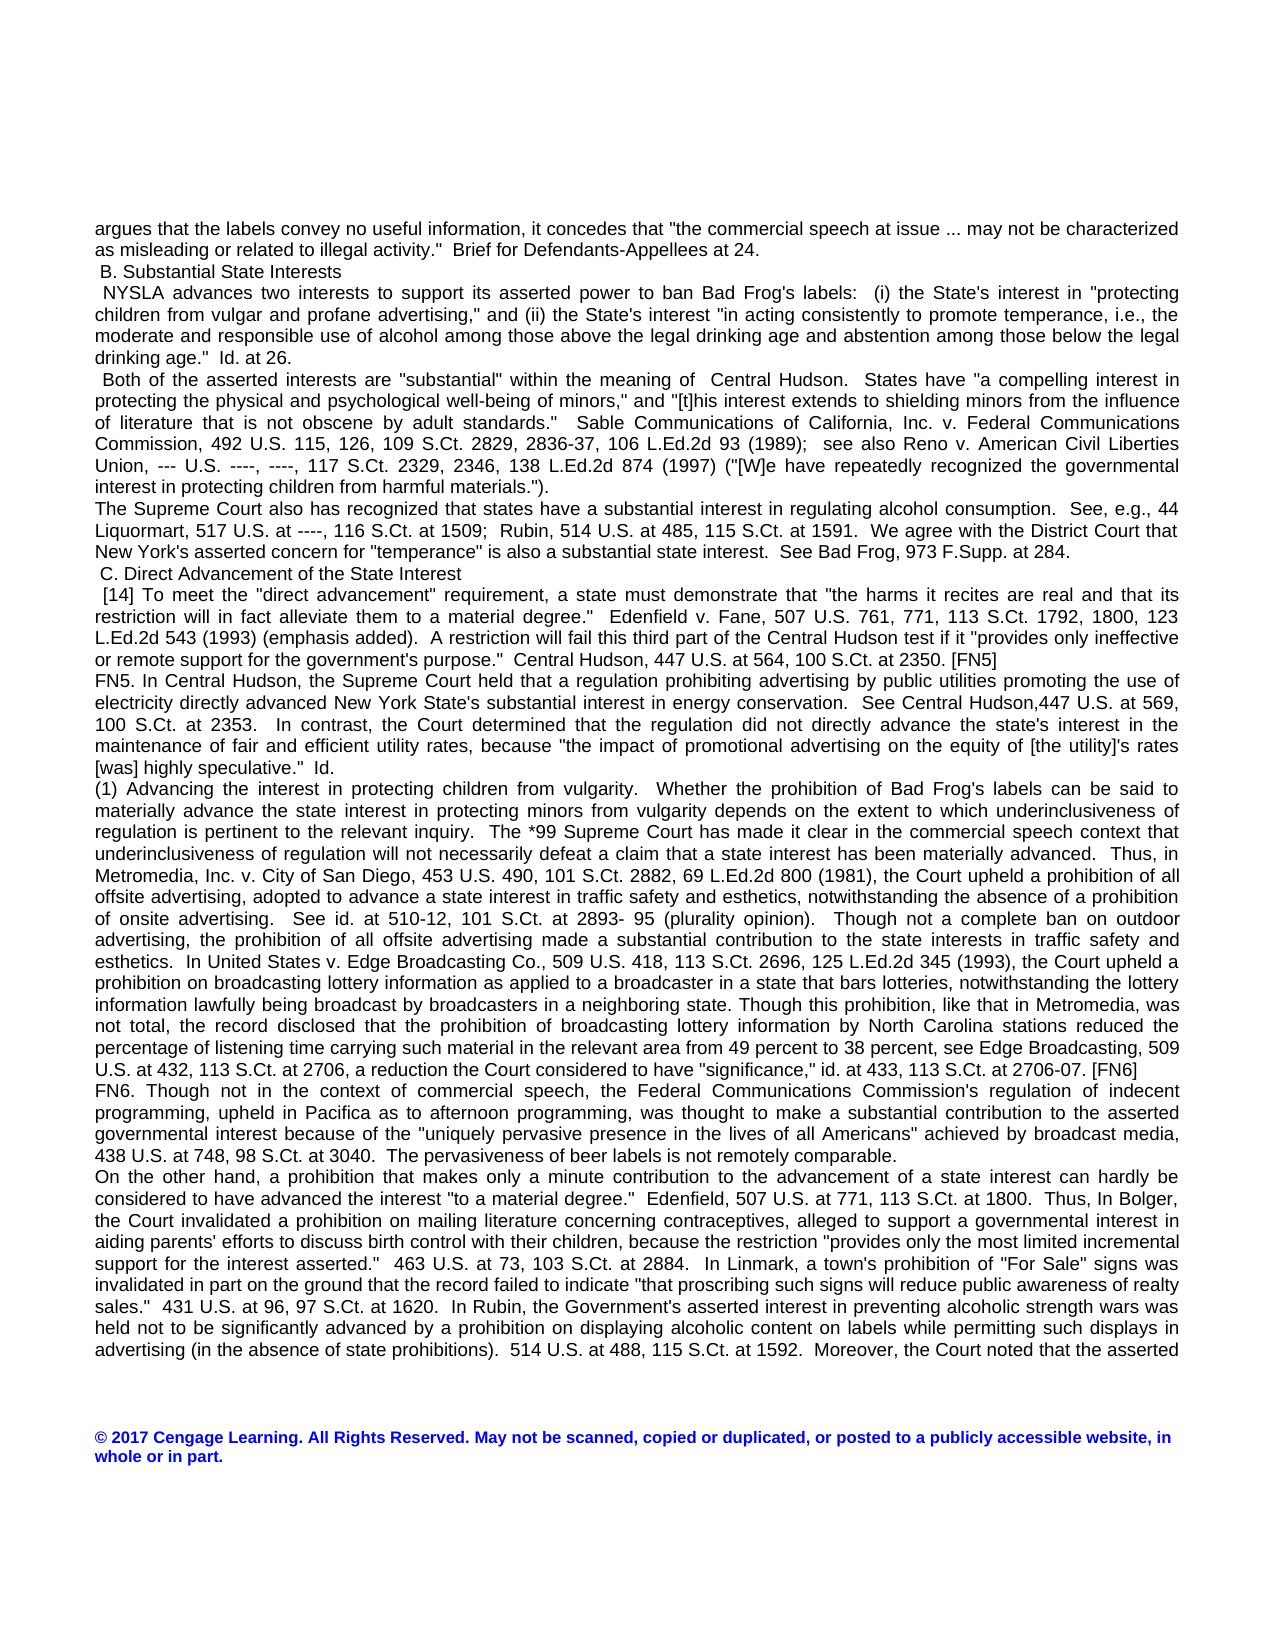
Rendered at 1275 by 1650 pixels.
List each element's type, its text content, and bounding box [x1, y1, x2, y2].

text Both of the asserted interests are "substantial" within the meaning of Central Hudson. States have "a compelling interest in protecting the physical and psychological well-being of minors," and "[t]his interest extends to shielding minors from the influence of literature that is not obscene by adult standards." Sable Communications of California, Inc. v. Federal Communications Commission, 492 U.S. 115, 126, 109 S.Ct. 2829, 2836-37, 106 L.Ed.2d 93 (1989); see also Reno v. American Civil Liberties Union, --- U.S. ----, ----, 117 S.Ct. 2329, 2346, 138 L.Ed.2d 874 (1997) ("[W]e have repeatedly recognized the governmental interest in protecting children from harmful materials."). [94, 368, 1181, 498]
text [94, 1166, 1181, 1360]
text FN5. In Central Hudson, the Supreme Court held that a regulation prohibiting advertising by public utilities promoting the use of electricity directly advanced New York State's substantial interest in energy conservation. See Central Hudson,447 U.S. at 569, 100 S.Ct. at 2353. In contrast, the Court determined that the regulation did not directly advance the state's interest in the maintenance of fair and efficient utility rates, because "the impact of promotional advertising on the equity of [the utility]'s rates [was] highly speculative." Id. [94, 670, 1181, 778]
text The Supreme Court also has recognized that states have a substantial interest in regulating alcohol consumption. See, e.g., 44 Liquormart, 517 U.S. at ----, 116 S.Ct. at 1509; Rubin, 514 U.S. at 485, 115 S.Ct. at 1591. We agree with the District Court that New York's asserted concern for "temperance" is also a substantial state interest. See Bad Frog, 973 F.Supp. at 284. [94, 498, 1181, 562]
text (1) Advancing the interest in protecting children from vulgarity. Whether the prohibition of Bad Frog's labels can be said to materially advance the state interest in protecting minors from vulgarity depends on the extent to which underinclusiveness of regulation is pertinent to the relevant inquiry. The *99 Supreme Court has made it clear in the commercial speech context that underinclusiveness of regulation will not necessarily defeat a claim that a state interest has been materially advanced. Thus, in Metromedia, Inc. v. City of San Diego, 453 U.S. 490, 101 S.Ct. 2882, 69 L.Ed.2d 800 (1981), the Court upheld a prohibition of all offsite advertising, adopted to advance a state interest in traffic safety and esthetics, notwithstanding the absence of a prohibition of onsite advertising. See id. at 510-12, 101 S.Ct. at 2893- 95 (plurality opinion). Though not a complete ban on outdoor advertising, the prohibition of all offsite advertising made a substantial contribution to the state interests in traffic safety and esthetics. In United States v. Edge Broadcasting Co., 509 U.S. 418, 113 S.Ct. 2696, 125 L.Ed.2d 345 (1993), the Court upheld a prohibition on broadcasting lottery information as applied to a broadcaster in a state that bars lotteries, notwithstanding the lottery information lawfully being broadcast by broadcasters in a neighboring state. Though this prohibition, like that in Metromedia, was not total, the record disclosed that the prohibition of broadcasting lottery information by North Carolina stations reduced the percentage of listening time carrying such material in the relevant area from 49 percent to 38 percent, see Edge Broadcasting, 509 U.S. at 432, 113 S.Ct. at 2706, a reduction the Court considered to have "significance," id. at 433, 113 S.Ct. at 2706-07. [FN6] [94, 778, 1181, 1080]
text [14] To meet the "direct advancement" requirement, a state must demonstrate that "the harms it recites are real and that its restriction will in fact alleviate them to a material degree." Edenfield v. Fane, 507 U.S. 761, 771, 113 S.Ct. 1792, 1800, 123 L.Ed.2d 543 (1993) (emphasis added). A restriction will fail this third part of the Central Hudson test if it "provides only ineffective or remote support for the government's purpose." Central Hudson, 447 U.S. at 564, 100 S.Ct. at 2350. [FN5] [94, 584, 1181, 670]
text NYSLA advances two interests to support its asserted power to ban Bad Frog's labels: (i) the State's interest in "protecting children from vulgar and profane advertising," and (ii) the State's interest "in acting consistently to promote temperance, i.e., the moderate and responsible use of alcohol among those above the legal drinking age and abstention among those below the legal drinking age." Id. at 26. [94, 282, 1181, 368]
text B. Substantial State Interests [94, 261, 1181, 282]
text FN6. Though not in the context of commercial speech, the Federal Communications Commission's regulation of indecent programming, upheld in Pacifica as to afternoon programming, was thought to make a substantial contribution to the asserted governmental interest because of the "uniquely pervasive presence in the lives of all Americans" achieved by broadcast media, 438 U.S. at 748, 98 S.Ct. at 3040. The pervasiveness of beer labels is not remotely comparable. [94, 1080, 1181, 1166]
text C. Direct Advancement of the State Interest [94, 562, 1181, 584]
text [94, 217, 1181, 261]
